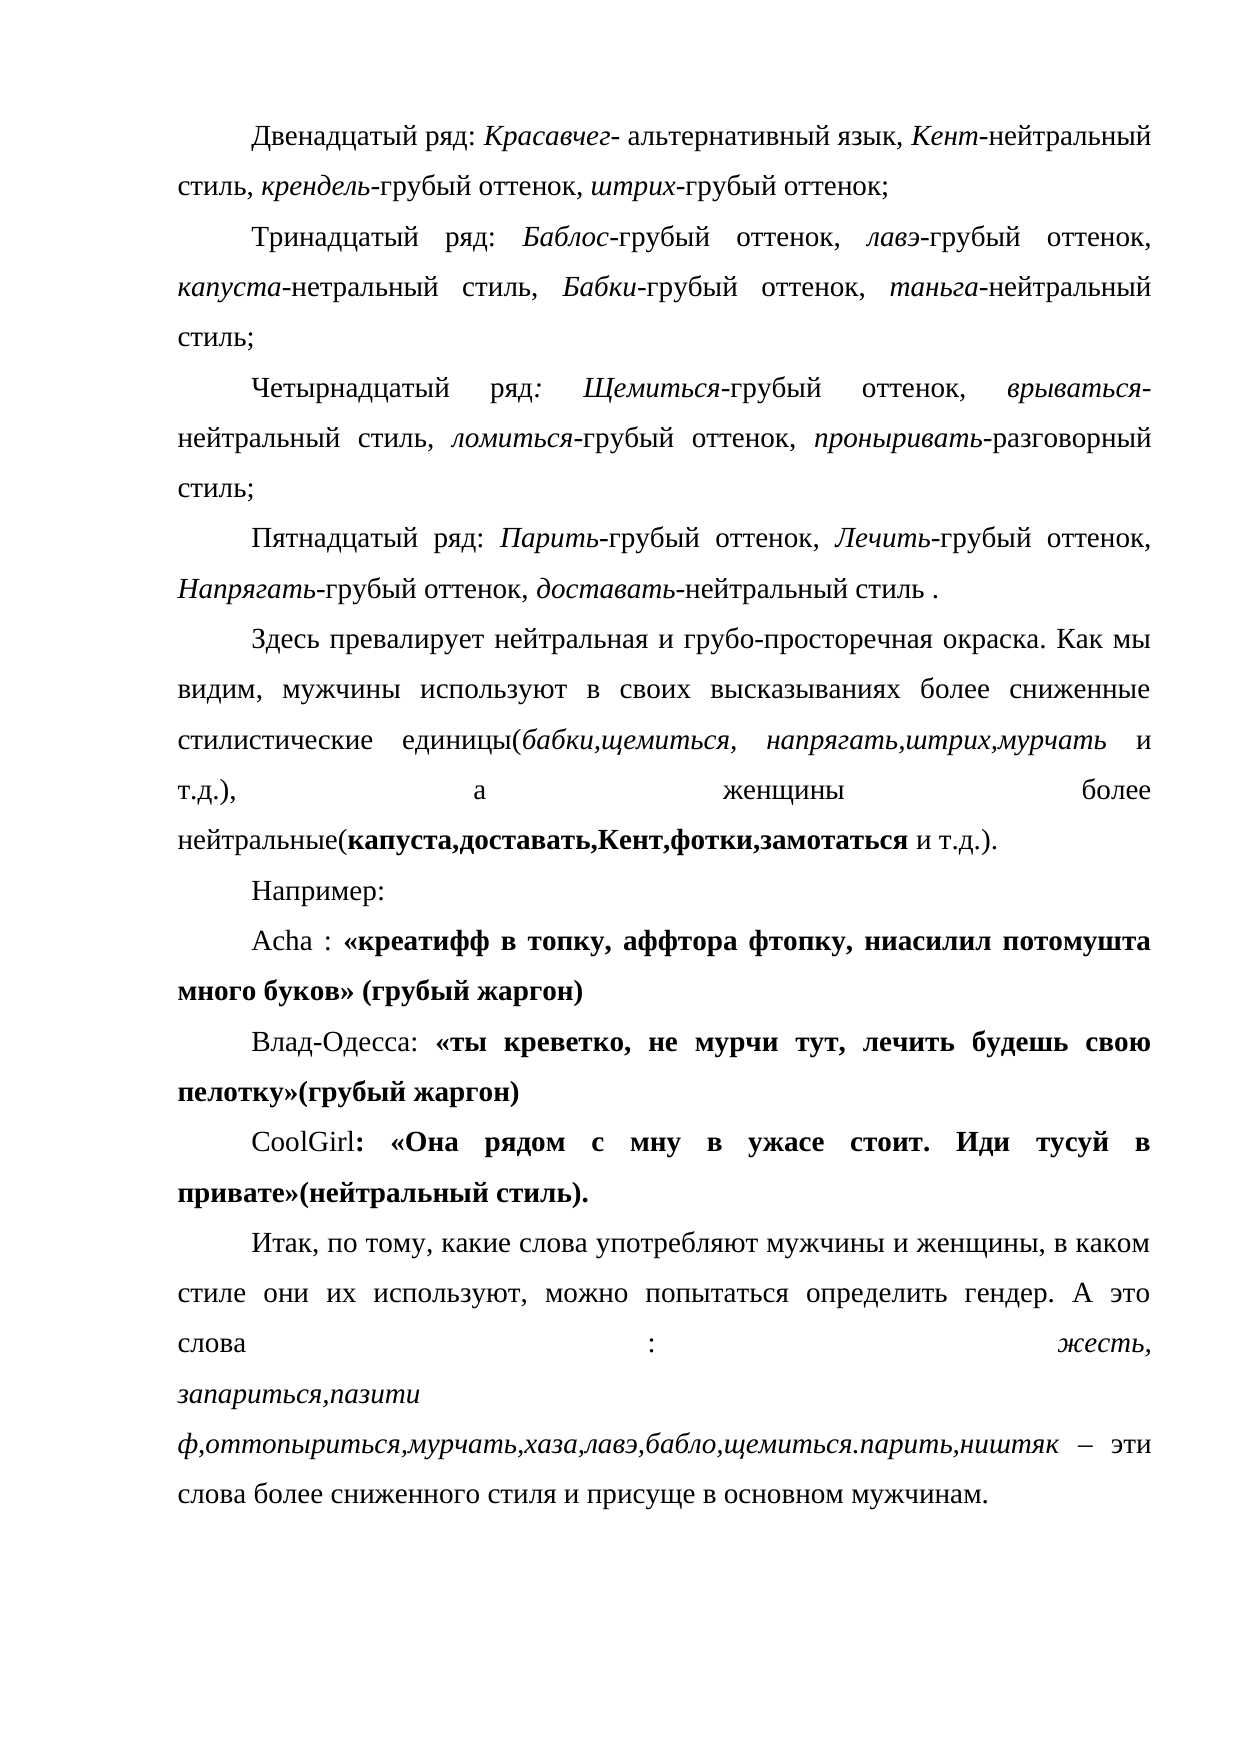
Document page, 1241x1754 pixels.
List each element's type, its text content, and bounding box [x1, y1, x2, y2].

text Здесь превалирует нейтральная и грубо-просторечная окраска. Как мы видим, мужчины используют в своих высказываниях более сниженные стилистические единицы(бабки,щемиться, напрягать,штрих,мурчать и т.д.), а женщины более нейтральные(капуста,доставать,Кент,фотки,замотаться и т.д.). [177, 621, 1152, 856]
text Итак, по тому, какие слова употребляют мужчины и женщины, в каком стиле они их используют, можно попытаться определить гендер. А это слова : жесть, запариться,пазитиф,оттопыриться,мурчать,хаза,лавэ,бабло,щемиться.парить,ништяк – эти слова более сниженного стиля и присуще в основном мужчинам. [177, 1225, 1152, 1510]
text Например: [177, 873, 1152, 906]
text Двенадцатый ряд: Красавчег- альтернативный язык, Кент-нейтральный стиль, крендель-грубый оттенок, штрих-грубый оттенок; [177, 118, 1152, 202]
text СооlGirl: «Она рядом с мну в ужасе стоит. Иди тусуй в привате»(нейтральный стиль). [177, 1124, 1152, 1208]
text Пятнадцатый ряд: Парить-грубый оттенок, Лечить-грубый оттенок, Напрягать-грубый оттенок, доставать-нейтральный стиль . [177, 521, 1152, 604]
text Acha : «креатифф в топку, аффтора фтопку, ниасилил потомушта много буков» (грубый жаргон) [177, 923, 1152, 1007]
text Влад-Одесса: «ты креветко, не мурчи тут, лечить будешь свою пелотку»(грубый жаргон) [177, 1024, 1152, 1108]
text Четырнадцатый ряд: Щемиться-грубый оттенок, врываться-нейтральный стиль, ломиться-грубый оттенок, проныривать-разговорный стиль; [177, 370, 1152, 504]
text Тринадцатый ряд: Баблос-грубый оттенок, лавэ-грубый оттенок, капуста-нетральный стиль, Бабки-грубый оттенок, таньга-нейтральный стиль; [177, 219, 1152, 353]
